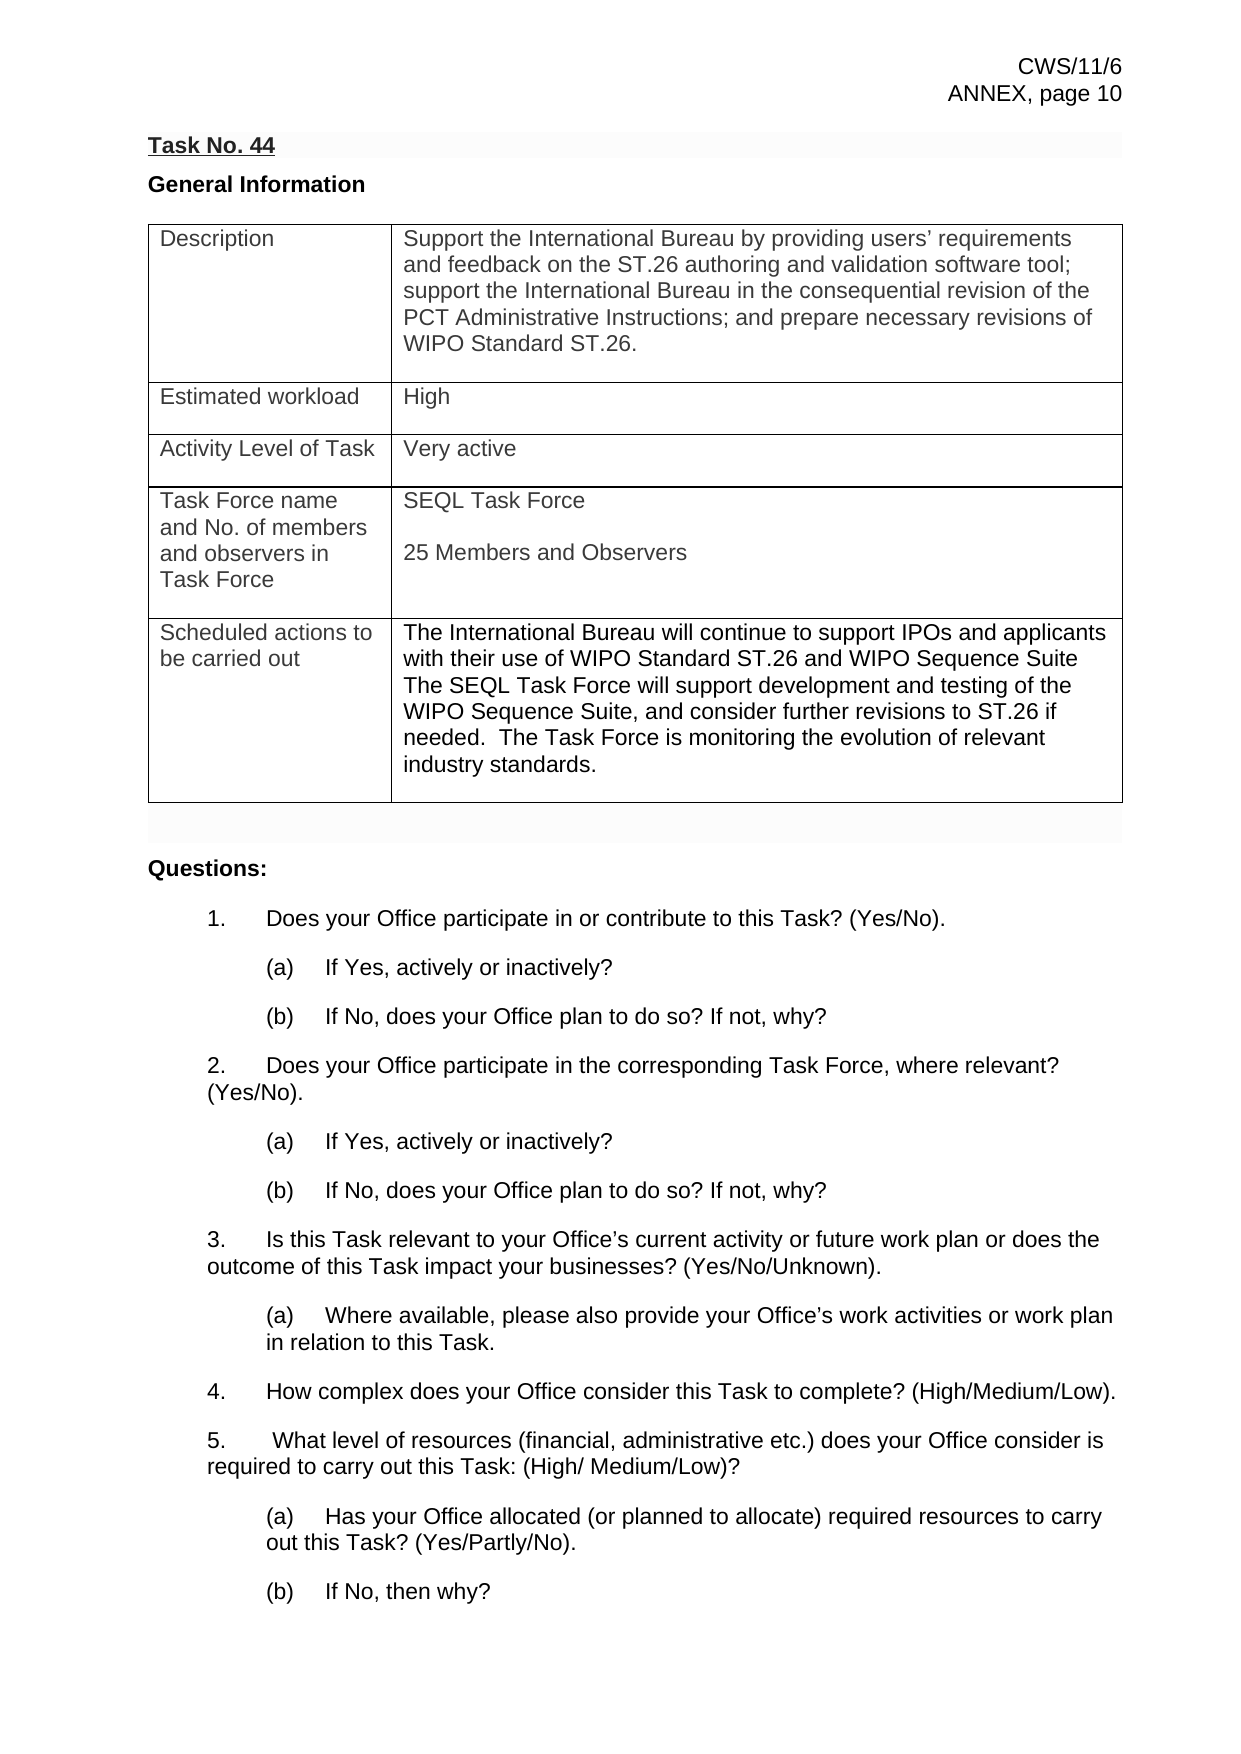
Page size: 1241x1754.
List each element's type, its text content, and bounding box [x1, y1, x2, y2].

text Is this Task relevant to your Office’s current activity or future work plan or does the outcome of this Task impact your businesses? (Yes/No/Unknown). [207, 1226, 1122, 1279]
list If No, does your Office plan to do so? If not, why? [266, 1177, 1122, 1203]
table_header Support the International Bureau by providing users’ requirements and feedback on the ST.26 authoring and validation software tool; support the International Bureau in the consequential revision of the PCT Administrative Instructions; and prepare necessary revisions of WIPO Standard ST.26. [392, 225, 1122, 382]
text Does your Office participate in the corresponding Task Force, where relevant? (Yes/No). [207, 1052, 1122, 1105]
list Does your Office participate in or contribute to this Task? (Yes/No). [207, 904, 1122, 931]
table_cell Activity Level of Task [149, 435, 391, 486]
list If Yes, actively or inactively? [266, 954, 1122, 980]
table_cell Estimated workload [149, 383, 391, 434]
table_cell SEQL Task Force 25 Members and Observers [392, 488, 1122, 618]
table_header Description [149, 225, 391, 382]
table_cell The International Bureau will continue to support IPOs and applicants with their use of WIPO Standard ST.26 and WIPO Sequence Suite The SEQL Task Force will support development and testing of the WIPO Sequence Suite, and consider further revisions to ST.26 if needed. The Task Force is monitoring the evolution of relevant industry standards. [392, 619, 1122, 802]
list If No, does your Office plan to do so? If not, why? [266, 1003, 1122, 1029]
list If Yes, actively or inactively? [266, 1128, 1122, 1154]
table_cell Very active [392, 435, 1122, 486]
text General Information [148, 171, 1122, 197]
list If No, then why? [266, 1578, 1122, 1604]
text How complex does your Office consider this Task to complete? (High/Medium/Low). [207, 1378, 1122, 1404]
table_cell High [392, 383, 1122, 434]
text What level of resources (financial, administrative etc.) does your Office consider is required to carry out this Task: (High/ Medium/Low)? [207, 1427, 1122, 1480]
list Has your Office allocated (or planned to allocate) required resources to carry out this Task? (Yes/Partly/No). [266, 1503, 1122, 1555]
list Where available, please also provide your Office’s work activities or work plan in relation to this Task. [266, 1302, 1122, 1355]
table_cell Task Force name and No. of members and observers in Task Force [149, 488, 391, 618]
subtitle Task No. 44 [148, 132, 1122, 158]
table_cell Scheduled actions to be carried out [149, 619, 391, 802]
list Questions: [148, 855, 1122, 882]
